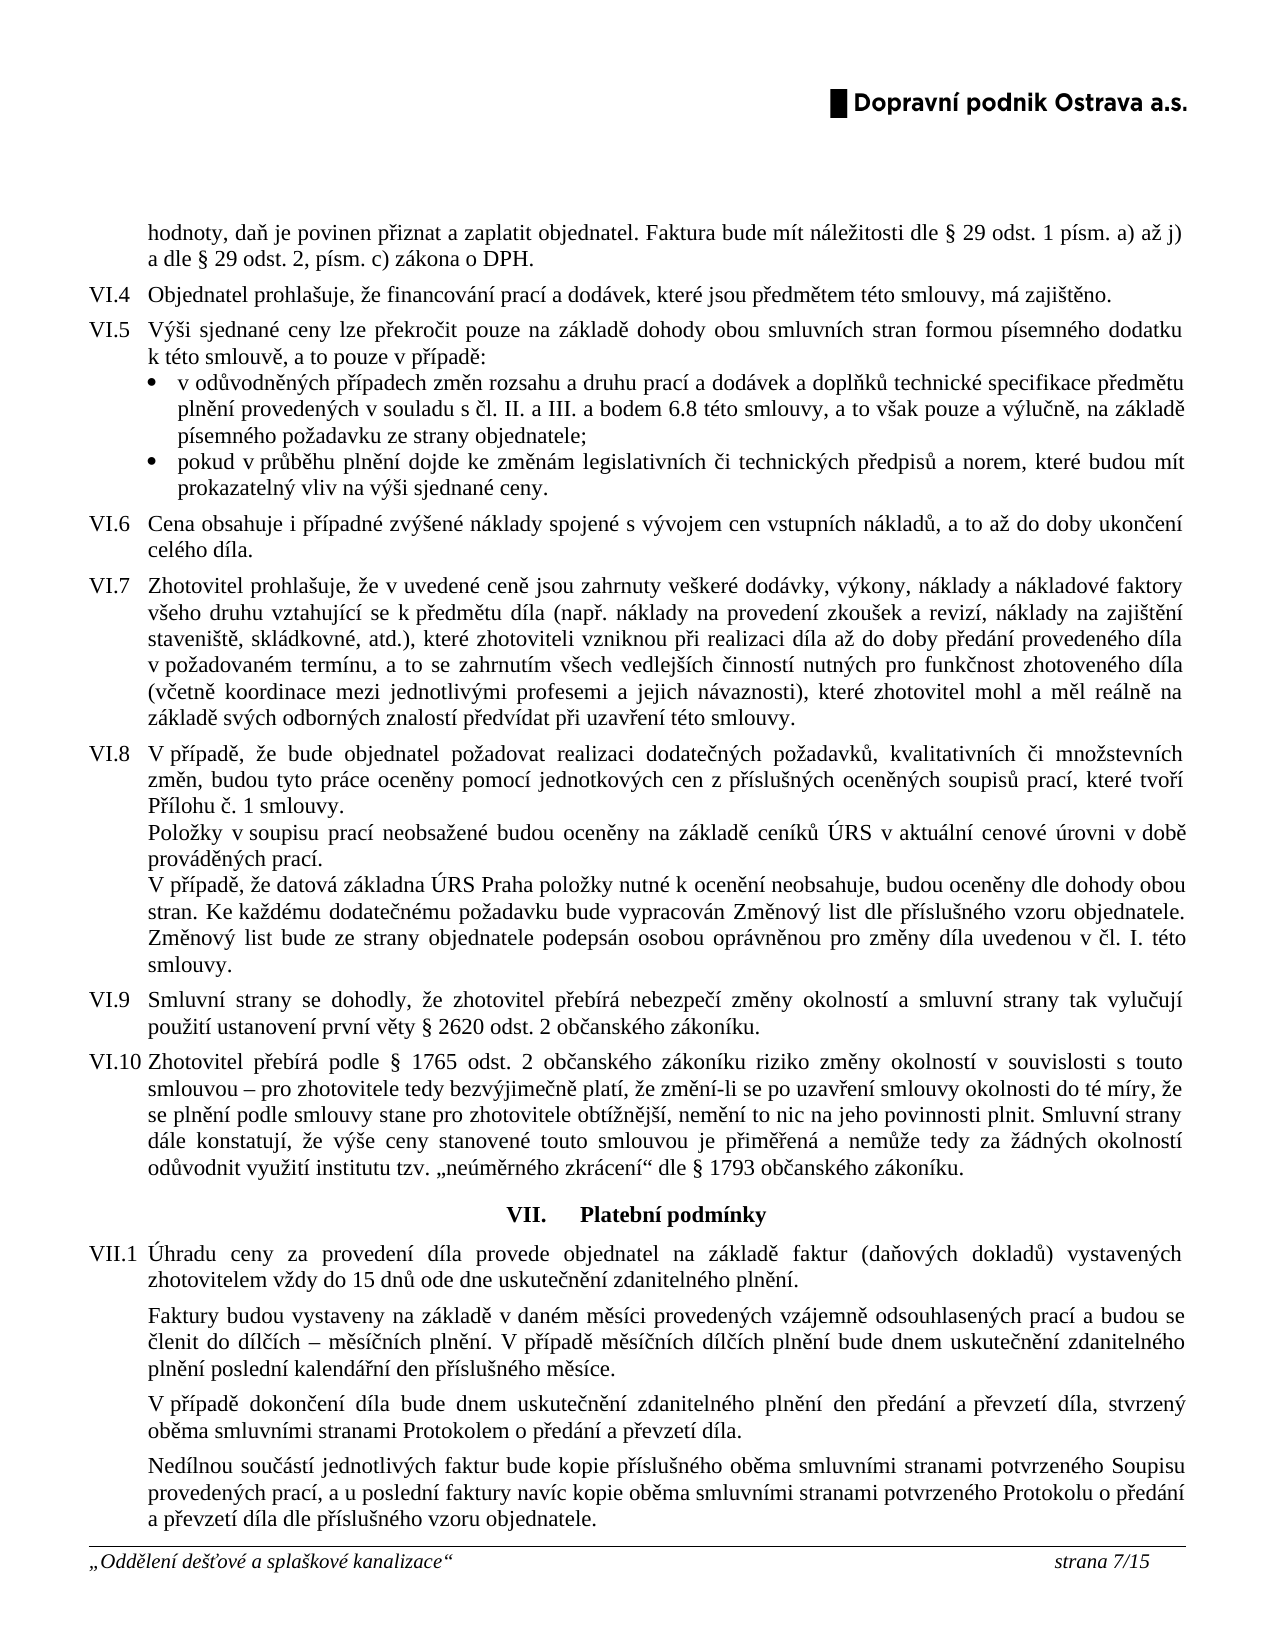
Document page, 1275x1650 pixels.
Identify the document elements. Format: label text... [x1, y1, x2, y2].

list V případě, že bude objednatel požadovat realizaci dodatečných požadavků, kvalitativních či množstevních změn, budou tyto práce oceněny pomocí jednotkových cen z příslušných oceněných soupisů prací, které tvoří Přílohu č. 1 smlouvy. [89, 740, 1184, 819]
text Nedílnou součástí jednotlivých faktur bude kopie příslušného oběma smluvními stranami potvrzeného Soupisu provedených prací, a u poslední faktury navíc kopie oběma smluvními stranami potvrzeného Protokolu o předání a převzetí díla dle příslušného vzoru objednatele. [148, 1452, 1186, 1532]
list Zhotovitel přebírá podle § 1765 odst. 2 občanského zákoníku riziko změny okolností v souvislosti s touto smlouvou – pro zhotovitele tedy bezvýjimečně platí, že změní-li se po uzavření smlouvy okolnosti do té míry, že se plnění podle smlouvy stane pro zhotovitele obtížnější, nemění to nic na jeho povinnosti plnit. Smluvní strany dále konstatují, že výše ceny stanovené touto smlouvou je přiměřená a nemůže tedy za žádných okolností odůvodnit využití institutu tzv. „neúměrného zkrácení“ dle § 1793 občanského zákoníku. [89, 1048, 1184, 1180]
text V případě dokončení díla bude dnem uskutečnění zdanitelného plnění den předání a převzetí díla, stvrzený oběma smluvními stranami Protokolem o předání a převzetí díla. [148, 1390, 1186, 1443]
list Zhotovitel prohlašuje, že v uvedené ceně jsou zahrnuty veškeré dodávky, výkony, náklady a nákladové faktory všeho druhu vztahující se k předmětu díla (např. náklady na provedení zkoušek a revizí, náklady na zajištění staveniště, skládkovné, atd.), které zhotoviteli vzniknou při realizaci díla až do doby předání provedeného díla v požadovaném termínu, a to se zahrnutím všech vedlejších činností nutných pro funkčnost zhotoveného díla (včetně koordinace mezi jednotlivými profesemi a jejich návaznosti), které zhotovitel mohl a měl reálně na základě svých odborných znalostí předvídat při uzavření této smlouvy. [89, 572, 1184, 730]
list v odůvodněných případech změn rozsahu a druhu prací a dodávek a doplňků technické specifikace předmětu plnění provedených v souladu s čl. II. a III. a bodem 6.8 této smlouvy, a to však pouze a výlučně, na základě písemného požadavku ze strany objednatele; [148, 369, 1186, 448]
list Výši sjednané ceny lze překročit pouze na základě dohody obou smluvních stran formou písemného dodatku k této smlouvě, a to pouze v případě: [89, 316, 1184, 369]
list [89, 218, 1184, 271]
picture [830, 89, 1187, 118]
list Cena obsahuje i případné zvýšené náklady spojené s vývojem cen vstupních nákladů, a to až do doby ukončení celého díla. [89, 510, 1184, 563]
list Úhradu ceny za provedení díla provede objednatel na základě faktur (daňových dokladů) vystavených zhotovitelem vždy do 15 dnů ode dne uskutečnění zdanitelného plnění. [89, 1240, 1184, 1293]
list Objednatel prohlašuje, že financování prací a dodávek, které jsou předmětem této smlouvy, má zajištěno. [89, 281, 1184, 307]
text V případě, že datová základna ÚRS Praha položky nutné k ocenění neobsahuje, budou oceněny dle dohody obou stran. Ke každému dodatečnému požadavku bude vypracován Změnový list dle příslušného vzoru objednatele. Změnový list bude ze strany objednatele podepsán osobou oprávněnou pro změny díla uvedenou v čl. I. této smlouvy. [148, 872, 1186, 977]
text Faktury budou vystaveny na základě v daném měsíci provedených vzájemně odsouhlasených prací a budou se členit do dílčích – měsíčních plnění. V případě měsíčních dílčích plnění bude dnem uskutečnění zdanitelného plnění poslední kalendářní den příslušného měsíce. [148, 1302, 1186, 1381]
text Položky v soupisu prací neobsažené budou oceněny na základě ceníků ÚRS v aktuální cenové úrovni v době prováděných prací. [148, 819, 1186, 872]
list pokud v průběhu plnění dojde ke změnám legislativních či technických předpisů a norem, které budou mít prokazatelný vliv na výši sjednané ceny. [148, 448, 1186, 501]
list Smluvní strany se dohodly, že zhotovitel přebírá nebezpečí změny okolností a smluvní strany tak vylučují použití ustanovení první věty § 2620 odst. 2 občanského zákoníku. [89, 986, 1184, 1039]
subtitle Platební podmínky [89, 1201, 1184, 1227]
